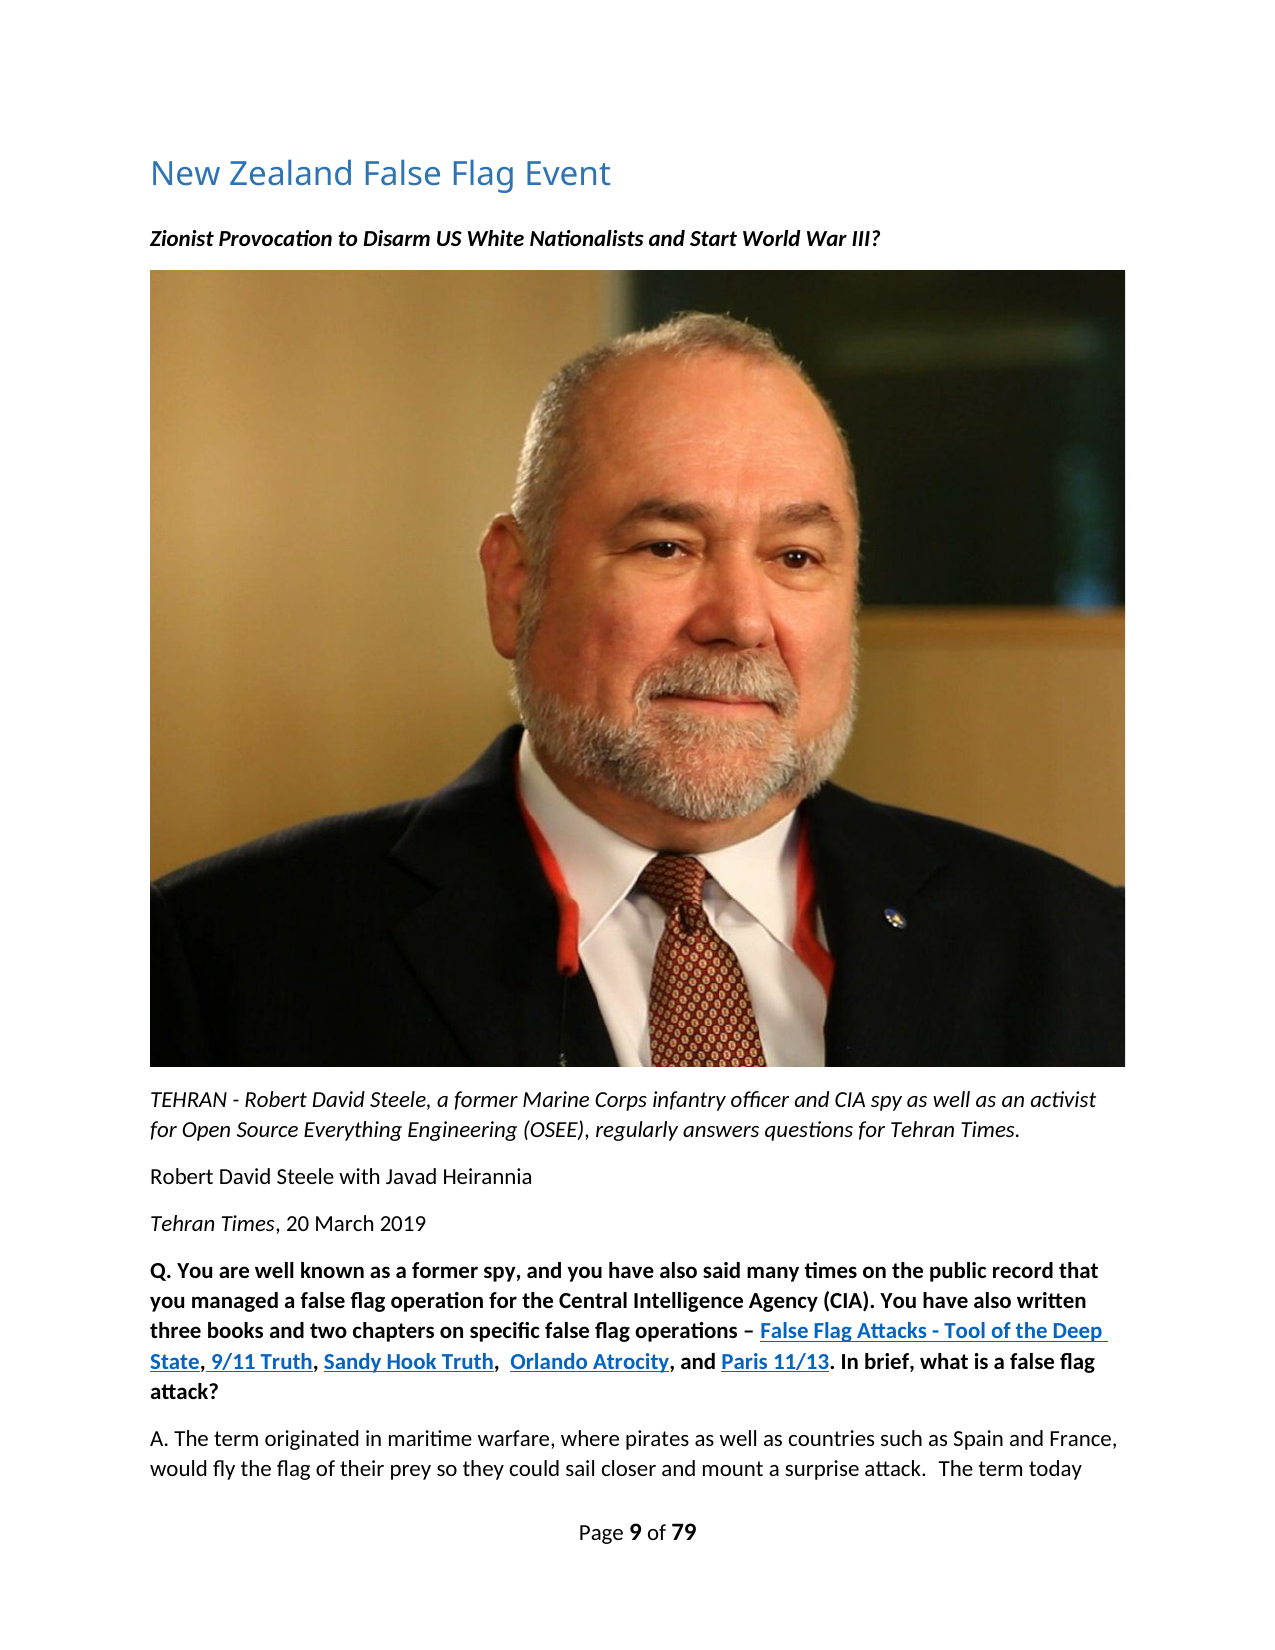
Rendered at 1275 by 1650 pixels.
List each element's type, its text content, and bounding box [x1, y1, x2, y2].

text Zionist Provocation to Disarm US White Nationalists and Start World War III? [150, 224, 1125, 252]
text TEHRAN - Robert David Steele, a former Marine Corps infantry officer and CIA spy as well as an activist for Open Source Everything Engineering (OSEE), regularly answers questions for Tehran Times. [150, 1085, 1125, 1143]
picture [150, 270, 1125, 1067]
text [150, 1424, 1125, 1482]
text Q. You are well known as a former spy, and you have also said many times on the public record that you managed a false flag operation for the Central Intelligence Agency (CIA). You have also written three books and two chapters on specific false flag operations – False Flag Attacks - Tool of the Deep State, 9/11 Truth, Sandy Hook Truth, Orlando Atrocity, and Paris 11/13. In brief, what is a false flag attack? [150, 1256, 1125, 1405]
subtitle New Zealand False Flag Event [150, 150, 1125, 195]
text Tehran Times, 20 March 2019 [150, 1209, 1125, 1237]
text Robert David Steele with Javad Heirannia [150, 1162, 1125, 1190]
